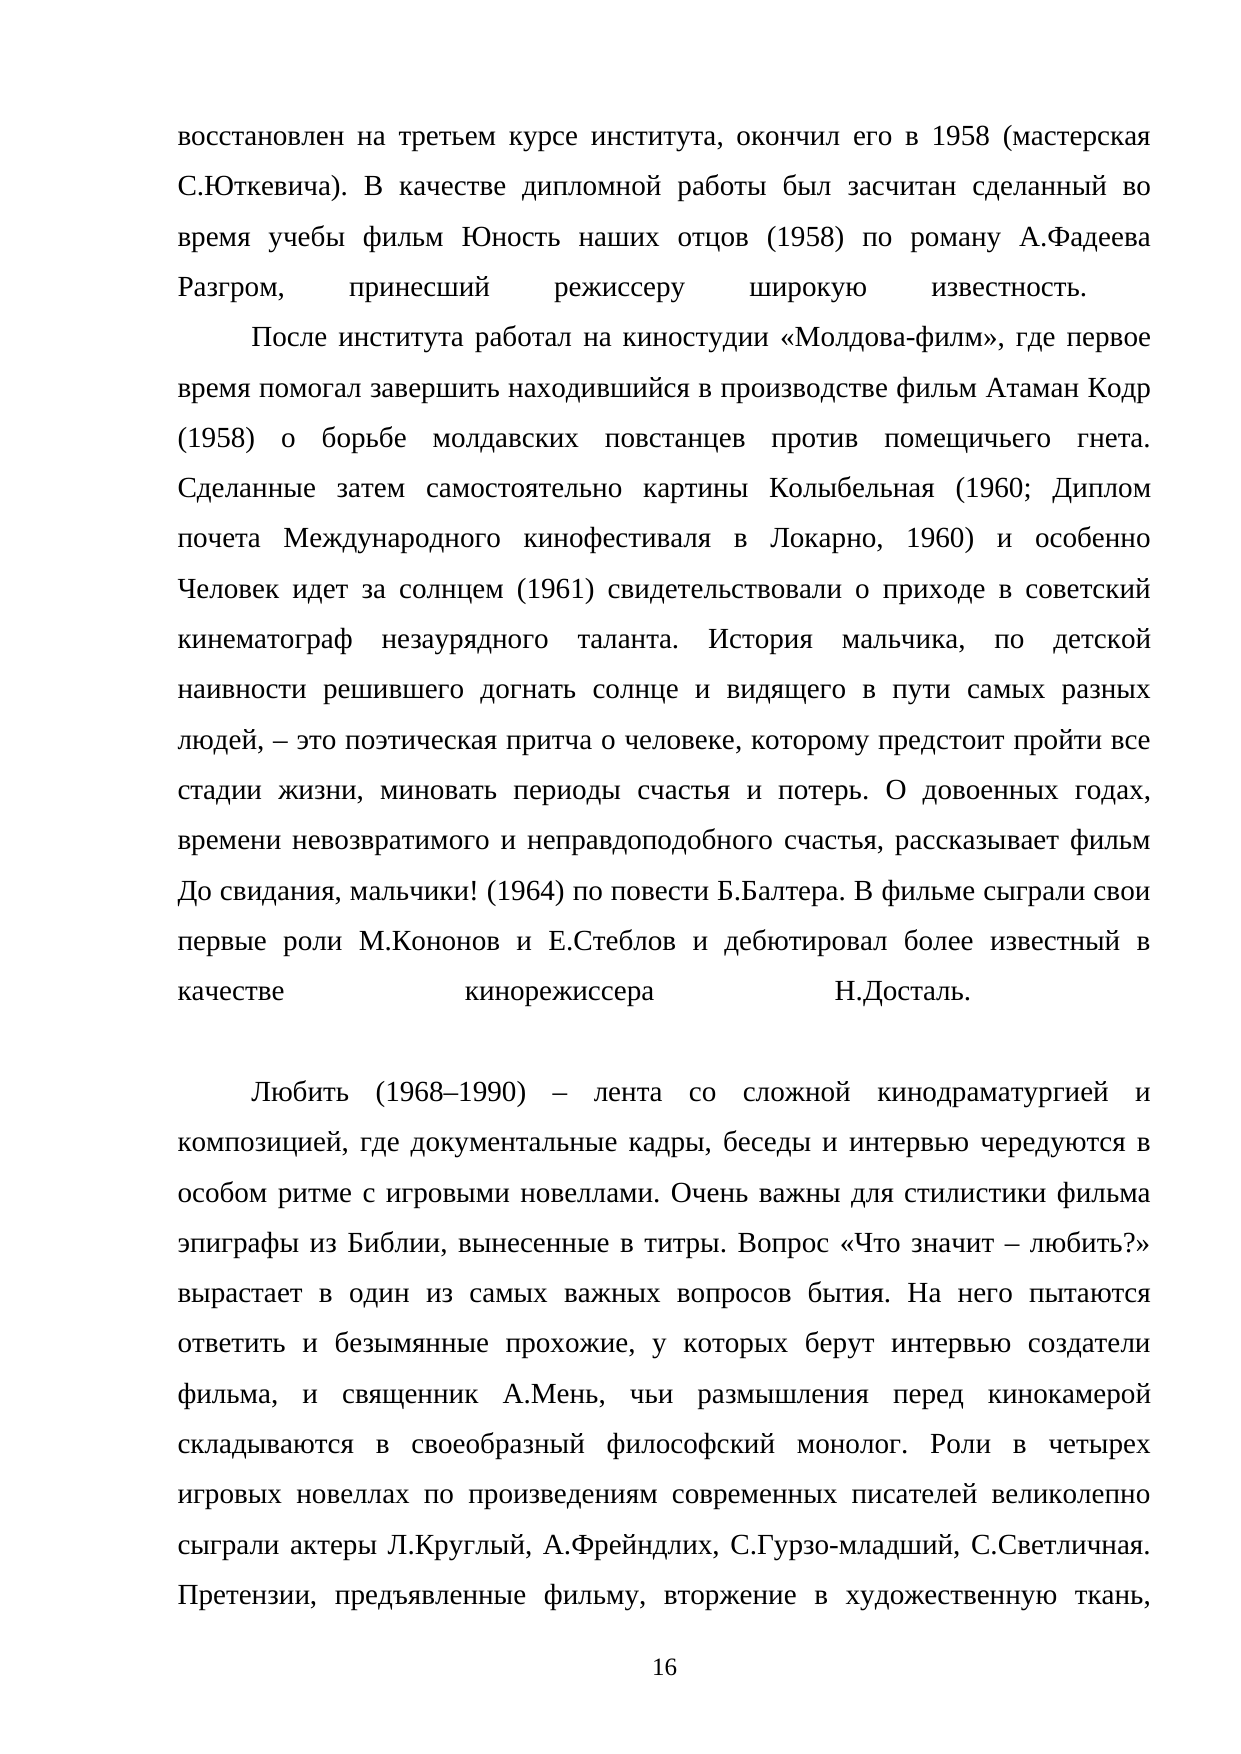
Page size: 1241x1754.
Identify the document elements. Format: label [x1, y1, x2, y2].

text [177, 118, 1152, 1611]
